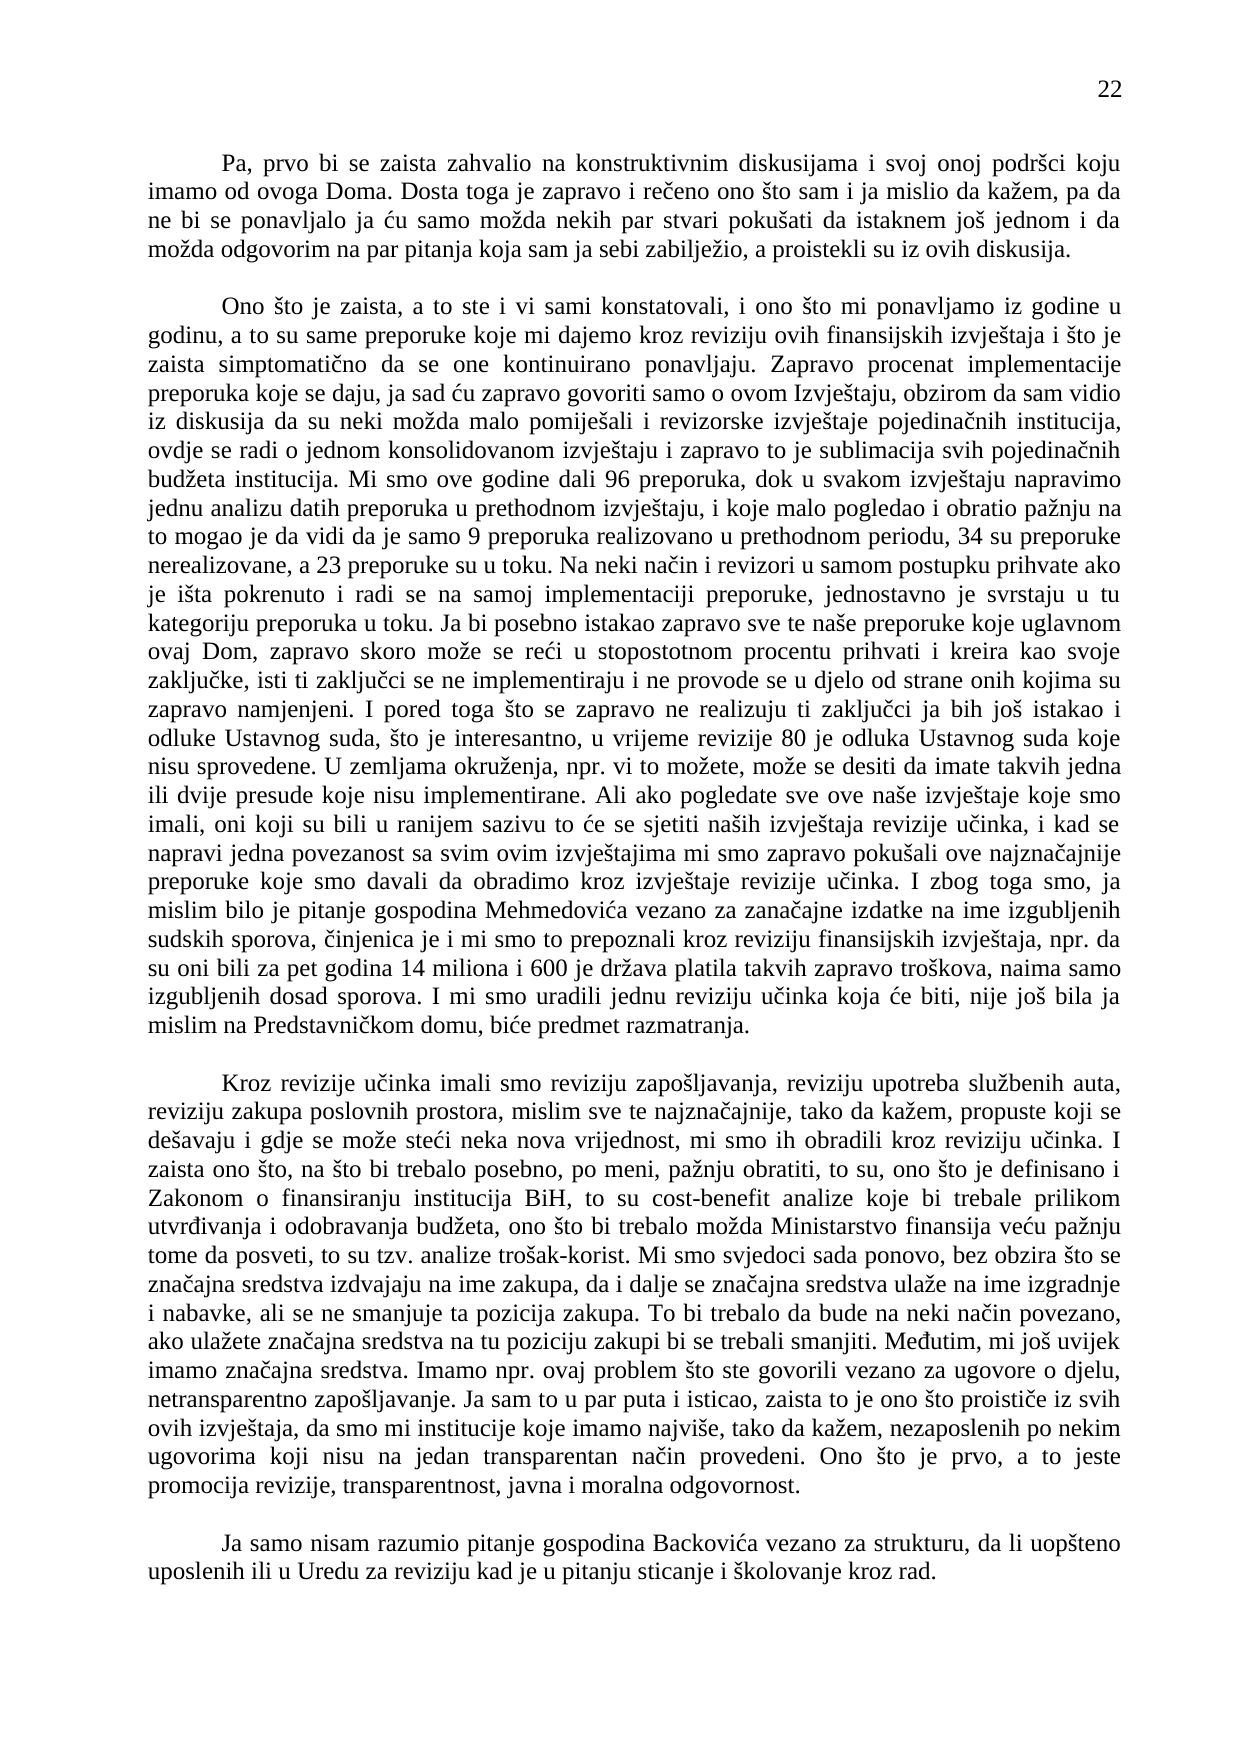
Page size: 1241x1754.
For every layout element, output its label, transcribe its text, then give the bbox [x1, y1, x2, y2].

text Kroz revizije učinka imali smo reviziju zapošljavanja, reviziju upotreba službenih auta, reviziju zakupa poslovnih prostora, mislim sve te najznačajnije, tako da kažem, propuste koji se dešavaju i gdje se može steći neka nova vrijednost, mi smo ih obradili kroz reviziju učinka. I zaista ono što, na što bi trebalo posebno, po meni, pažnju obratiti, to su, ono što je definisano i Zakonom o finansiranju institucija BiH, to su cost-benefit analize koje bi trebale prilikom utvrđivanja i odobravanja budžeta, ono što bi trebalo možda Ministarstvo finansija veću pažnju tome da posveti, to su tzv. analize trošak-korist. Mi smo svjedoci sada ponovo, bez obzira što se značajna sredstva izdvajaju na ime zakupa, da i dalje se značajna sredstva ulaže na ime izgradnje i nabavke, ali se ne smanjuje ta pozicija zakupa. To bi trebalo da bude na neki način povezano, ako ulažete značajna sredstva na tu poziciju zakupi bi se trebali smanjiti. Međutim, mi još uvijek imamo značajna sredstva. Imamo npr. ovaj problem što ste govorili vezano za ugovore o djelu, netransparentno zapošljavanje. Ja sam to u par puta i isticao, zaista to je ono što proističe iz svih ovih izvještaja, da smo mi institucije koje imamo najviše, tako da kažem, nezaposlenih po nekim ugovorima koji nisu na jedan transparentan način provedeni. Ono što je prvo, a to jeste promocija revizije, transparentnost, javna i moralna odgovornost. [148, 1068, 1122, 1499]
text Pa, prvo bi se zaista zahvalio na konstruktivnim diskusijama i svoj onoj podršci koju imamo od ovoga Doma. Dosta toga je zapravo i rečeno ono što sam i ja mislio da kažem, pa da ne bi se ponavljalo ja ću samo možda nekih par stvari pokušati da istaknem još jednom i da možda odgovorim na par pitanja koja sam ja sebi zabilježio, a proistekli su iz ovih diskusija. [148, 148, 1122, 263]
text Ono što je zaista, a to ste i vi sami konstatovali, i ono što mi ponavljamo iz godine u godinu, a to su same preporuke koje mi dajemo kroz reviziju ovih finansijskih izvještaja i što je zaista simptomatično da se one kontinuirano ponavljaju. Zapravo procenat implementacije preporuka koje se daju, ja sad ću zapravo govoriti samo o ovom Izvještaju, obzirom da sam vidio iz diskusija da su neki možda malo pomiješali i revizorske izvještaje pojedinačnih institucija, ovdje se radi o jednom konsolidovanom izvještaju i zapravo to je sublimacija svih pojedinačnih budžeta institucija. Mi smo ove godine dali 96 preporuka, dok u svakom izvještaju napravimo jednu analizu datih preporuka u prethodnom izvještaju, i koje malo pogledao i obratio pažnju na to mogao je da vidi da je samo 9 preporuka realizovano u prethodnom periodu, 34 su preporuke nerealizovane, a 23 preporuke su u toku. Na neki način i revizori u samom postupku prihvate ako je išta pokrenuto i radi se na samoj implementaciji preporuke, jednostavno je svrstaju u tu kategoriju preporuka u toku. Ja bi posebno istakao zapravo sve te naše preporuke koje uglavnom ovaj Dom, zapravo skoro može se reći u stopostotnom procentu prihvati i kreira kao svoje zaključke, isti ti zaključci se ne implementiraju i ne provode se u djelo od strane onih kojima su zapravo namjenjeni. I pored toga što se zapravo ne realizuju ti zaključci ja bih još istakao i odluke Ustavnog suda, što je interesantno, u vrijeme revizije 80 je odluka Ustavnog suda koje nisu sprovedene. U zemljama okruženja, npr. vi to možete, može se desiti da imate takvih jedna ili dvije presude koje nisu implementirane. Ali ako pogledate sve ove naše izvještaje koje smo imali, oni koji su bili u ranijem sazivu to će se sjetiti naših izvještaja revizije učinka, i kad se napravi jedna povezanost sa svim ovim izvještajima mi smo zapravo pokušali ove najznačajnije preporuke koje smo davali da obradimo kroz izvještaje revizije učinka. I zbog toga smo, ja mislim bilo je pitanje gospodina Mehmedovića vezano za zanačajne izdatke na ime izgubljenih sudskih sporova, činjenica je i mi smo to prepoznali kroz reviziju finansijskih izvještaja, npr. da su oni bili za pet godina 14 miliona i 600 je država platila takvih zapravo troškova, naima samo izgubljenih dosad sporova. I mi smo uradili jednu reviziju učinka koja će biti, nije još bila ja mislim na Predstavničkom domu, biće predmet razmatranja. [148, 291, 1122, 1039]
text Ja samo nisam razumio pitanje gospodina Backovića vezano za strukturu, da li uopšteno uposlenih ili u Uredu za reviziju kad je u pitanju sticanje i školovanje kroz rad. [148, 1528, 1122, 1585]
